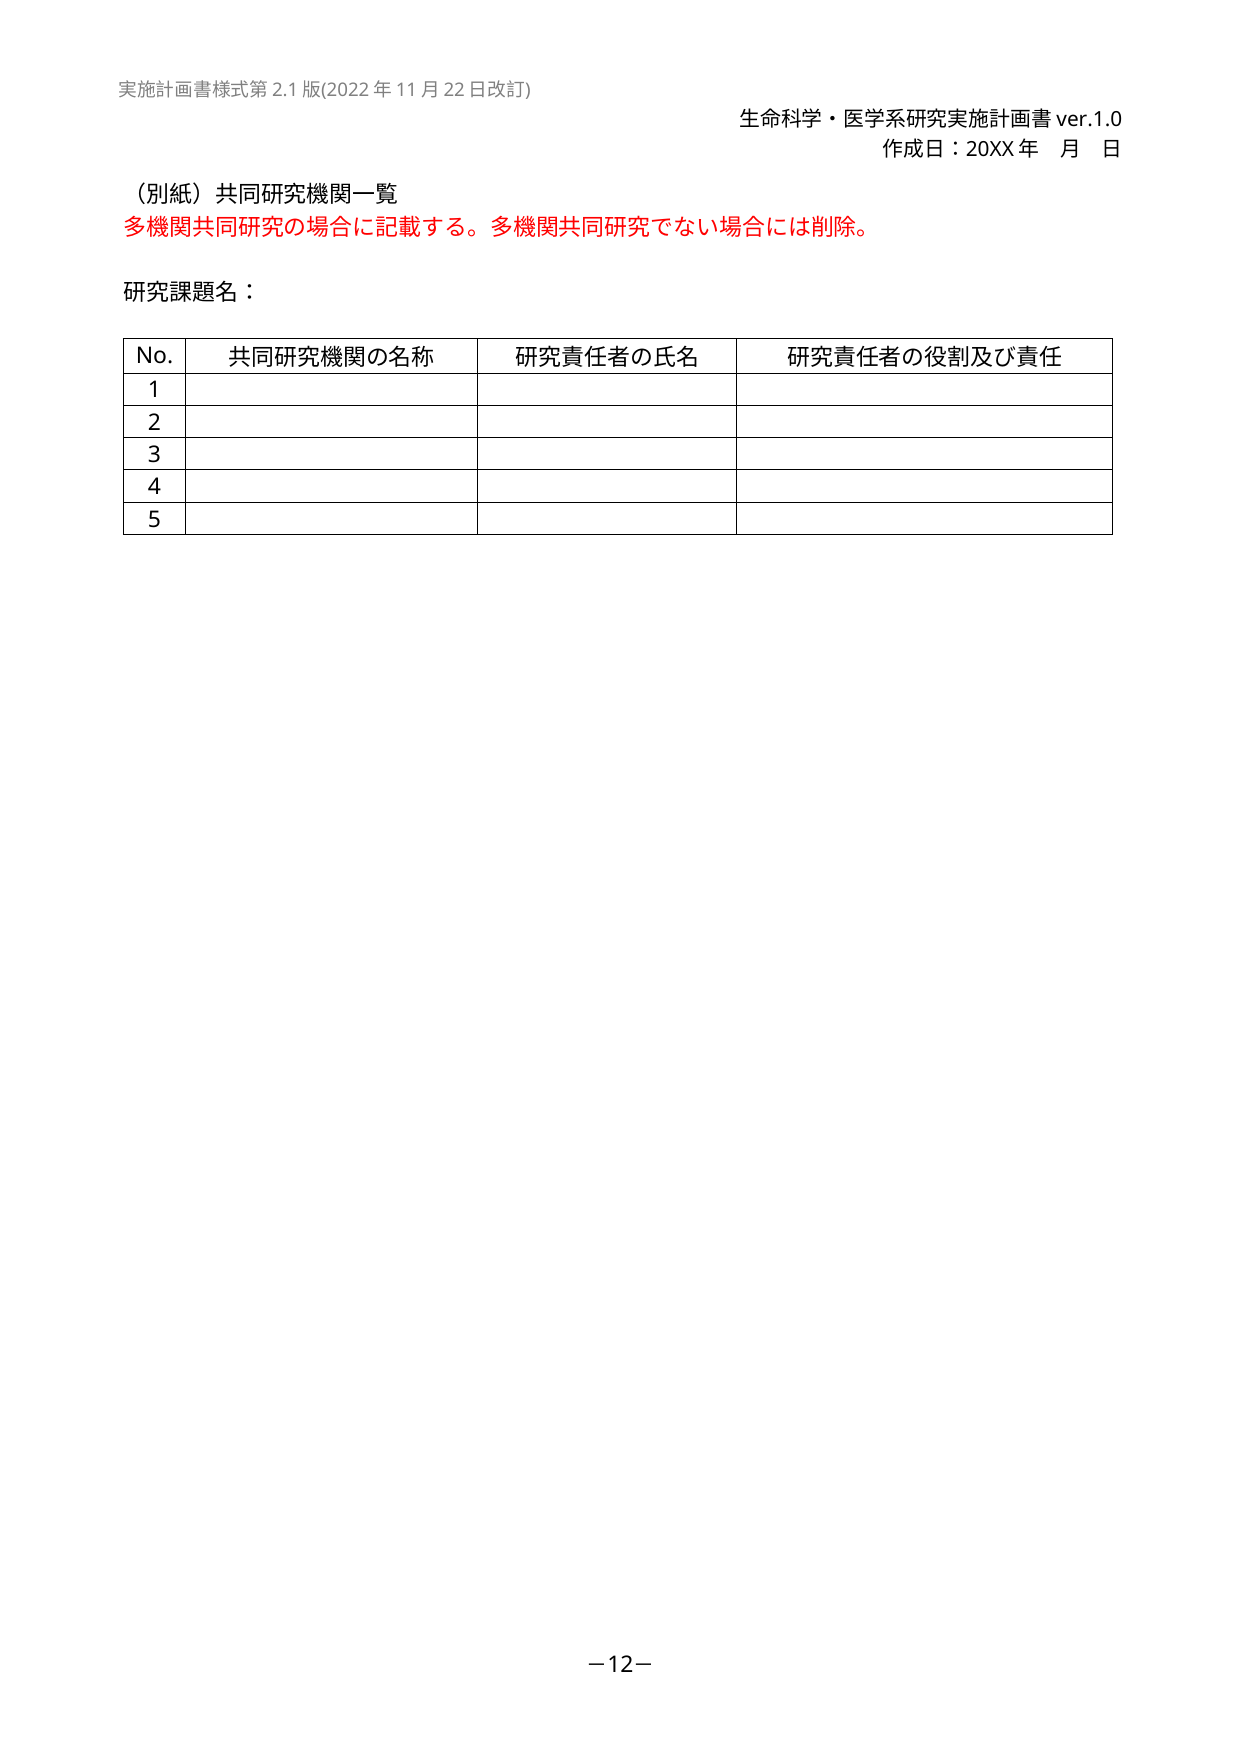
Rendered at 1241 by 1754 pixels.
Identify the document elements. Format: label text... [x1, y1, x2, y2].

table_cell [186, 470, 477, 502]
table_cell [737, 438, 1112, 469]
table_header 研究責任者の氏名 [478, 339, 736, 372]
table_cell 1 [124, 374, 185, 405]
table_cell 4 [124, 470, 185, 502]
table_cell [737, 406, 1112, 437]
table_cell [186, 374, 477, 405]
table_header 研究責任者の役割及び責任 [737, 339, 1112, 372]
table_cell [737, 503, 1112, 534]
table_cell [478, 406, 736, 437]
table_cell [478, 438, 736, 469]
table_cell [478, 470, 736, 502]
table_header 共同研究機関の名称 [186, 339, 477, 372]
table_cell [186, 438, 477, 469]
table_cell 5 [124, 503, 185, 534]
table_header No. [124, 339, 185, 372]
text 多機関共同研究の場合に記載する。多機関共同研究でない場合には削除。 [123, 209, 1117, 242]
table_cell 2 [124, 406, 185, 437]
table_cell [737, 374, 1112, 405]
table_cell 3 [124, 438, 185, 469]
table_cell [186, 503, 477, 534]
table_cell [478, 374, 736, 405]
table_cell [186, 406, 477, 437]
table_cell [737, 470, 1112, 502]
text （別紙）共同研究機関一覧 [123, 176, 1117, 209]
text 研究課題名： [123, 274, 1117, 307]
table_cell [478, 503, 736, 534]
